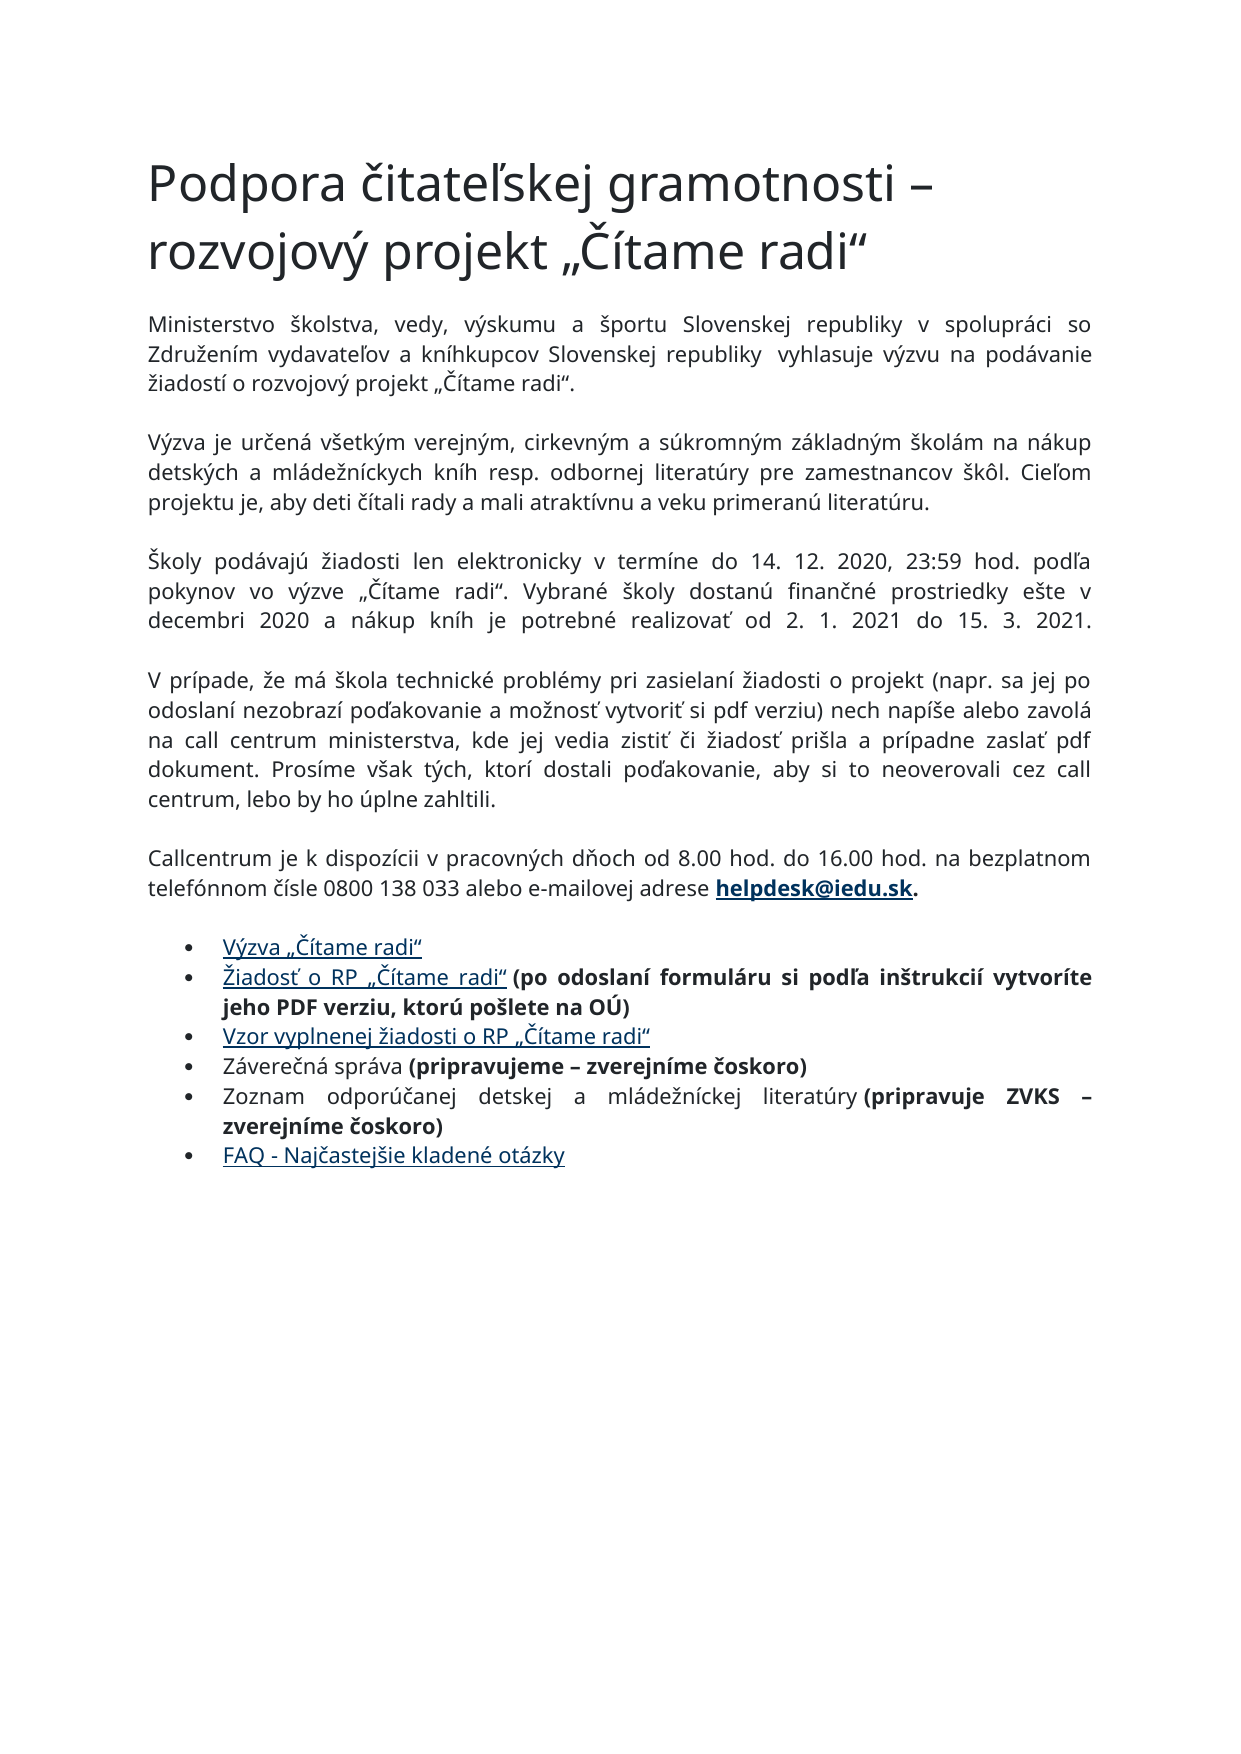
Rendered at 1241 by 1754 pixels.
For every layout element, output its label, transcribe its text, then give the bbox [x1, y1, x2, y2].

list Žiadosť o RP „Čítame radi“ (po odoslaní formuláru si podľa inštrukcií vytvoríte jeho PDF verziu, ktorú pošlete na OÚ) [185, 962, 1093, 1021]
list Výzva „Čítame radi“ [185, 932, 1093, 962]
text Výzva je určená všetkým verejným, cirkevným a súkromným základným školám na nákup detských a mládežníckych kníh resp. odbornej literatúry pre zamestnancov škôl. Cieľom projektu je, aby deti čítali rady a mali atraktívnu a veku primeranú literatúru. [148, 427, 1093, 517]
text Ministerstvo školstva, vedy, výskumu a športu Slovenskej republiky v spolupráci so Združením vydavateľov a kníhkupcov Slovenskej republiky vyhlasuje výzvu na podávanie žiadostí o rozvojový projekt „Čítame radi“. [148, 309, 1093, 398]
list Záverečná správa (pripravujeme – zverejníme čoskoro) [185, 1051, 1093, 1081]
text Školy podávajú žiadosti len elektronicky v termíne do 14. 12. 2020, 23:59 hod. podľa pokynov vo výzve „Čítame radi“. Vybrané školy dostanú finančné prostriedky ešte v decembri 2020 a nákup kníh je potrebné realizovať od 2. 1. 2021 do 15. 3. 2021. V prípade, že má škola technické problémy pri zasielaní žiadosti o projekt (napr. sa jej po odoslaní nezobrazí poďakovanie a možnosť vytvoriť si pdf verziu) nech napíše alebo zavolá na call centrum ministerstva, kde jej vedia zistiť či žiadosť prišla a prípadne zaslať pdf dokument. Prosíme však tých, ktorí dostali poďakovanie, aby si to neoverovali cez call centrum, lebo by ho úplne zahltili. [148, 546, 1093, 814]
list Vzor vyplnenej žiadosti o RP „Čítame radi“ [185, 1021, 1093, 1051]
text Podpora čitateľskej gramotnosti – rozvojový projekt „Čítame radi“ [148, 148, 1093, 284]
text Callcentrum je k dispozícii v pracovných dňoch od 8.00 hod. do 16.00 hod. na bezplatnom telefónnom čísle 0800 138 033 alebo e-mailovej adrese helpdesk@iedu.sk. [148, 843, 1093, 903]
list FAQ - Najčastejšie kladené otázky [185, 1141, 1093, 1170]
list Zoznam odporúčanej detskej a mládežníckej literatúry (pripravuje ZVKS – zverejníme čoskoro) [185, 1081, 1093, 1141]
